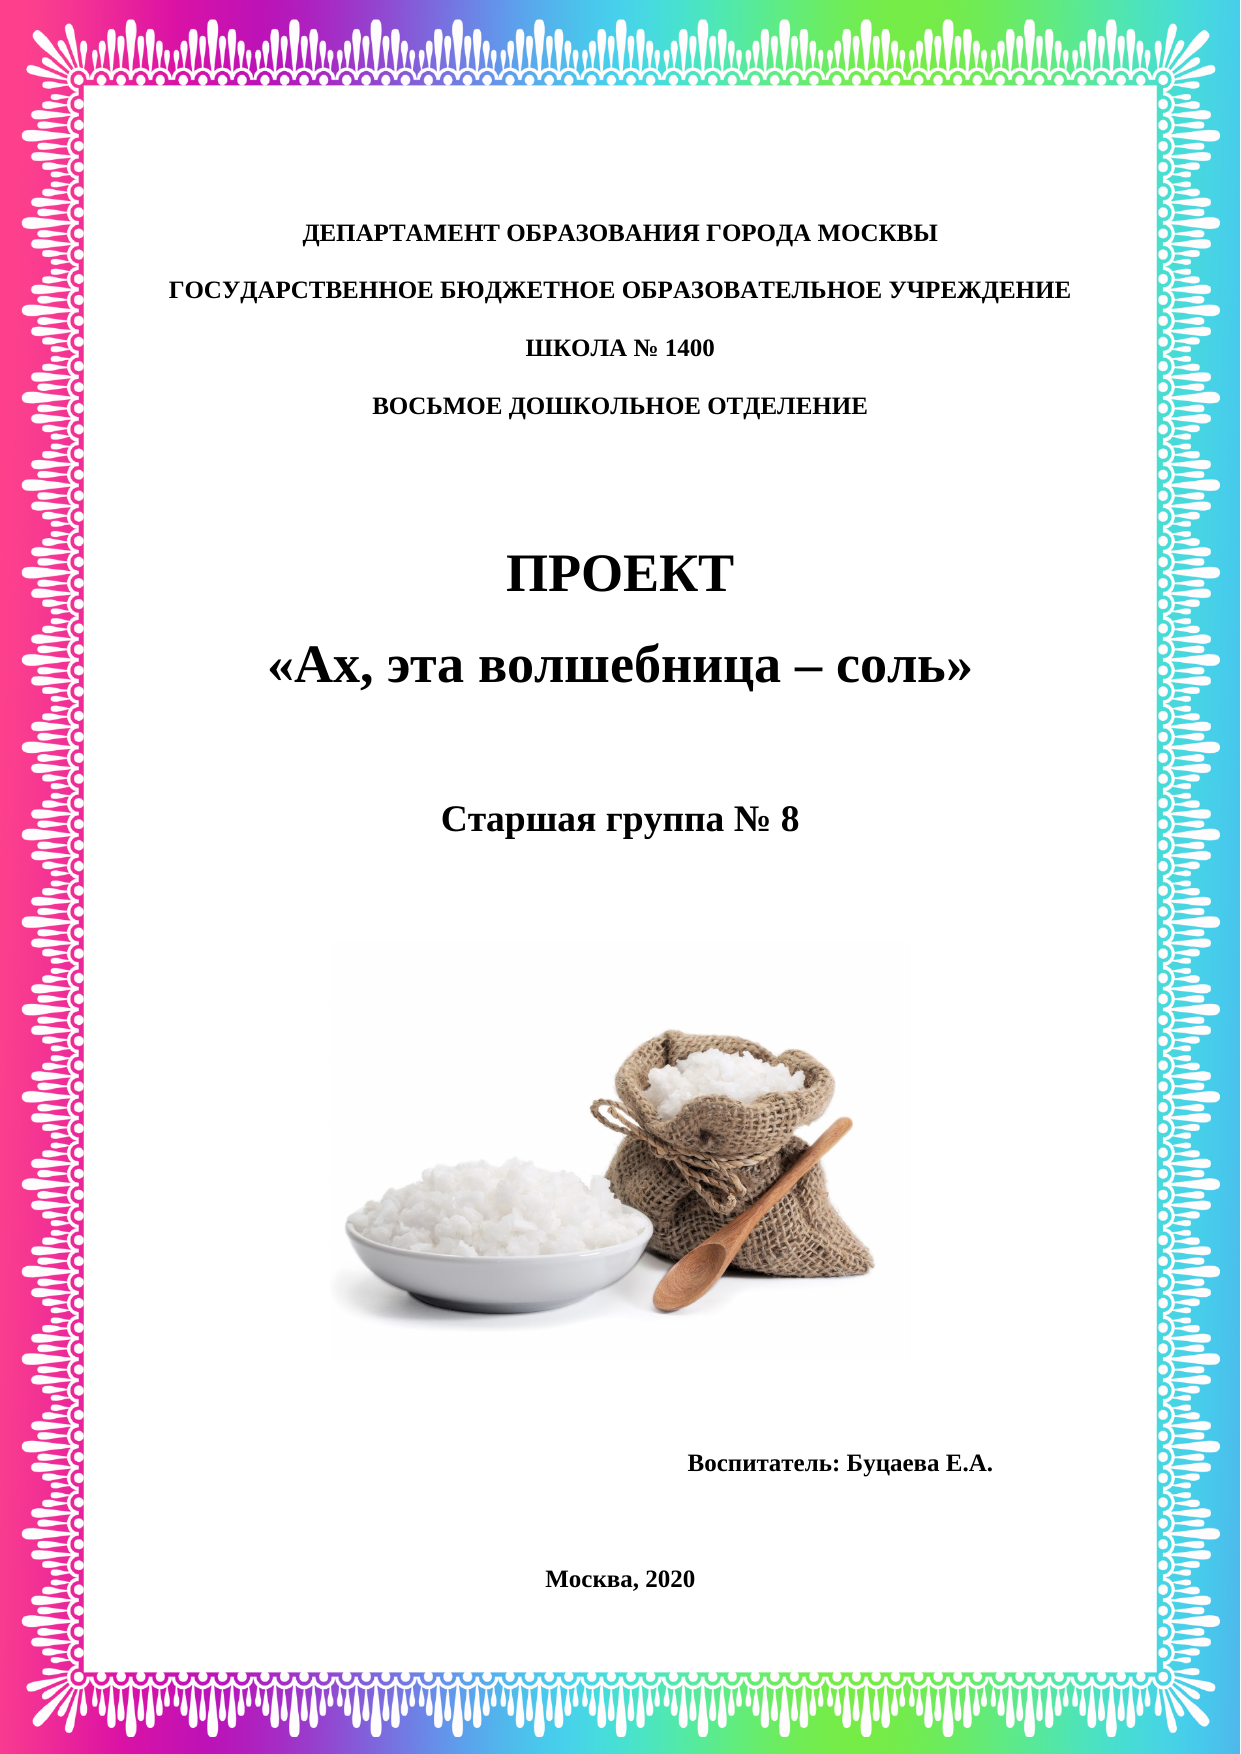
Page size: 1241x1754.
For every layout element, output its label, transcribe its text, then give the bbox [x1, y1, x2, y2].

picture [0, 420, 1240, 541]
text Старшая группа № 8 [0, 796, 1240, 839]
picture [0, 694, 1240, 796]
picture [0, 1593, 1240, 1754]
text «Ах, эта волшебница – соль» [0, 632, 1240, 694]
text ДЕПАРТАМЕНТ ОБРАЗОВАНИЯ ГОРОДА МОСКВЫ [0, 218, 1240, 246]
picture [0, 0, 1240, 218]
text ШКОЛА № 1400 [0, 333, 1240, 362]
text ГОСУДАРСТВЕННОЕ БЮДЖЕТНОЕ ОБРАЗОВАТЕЛЬНОЕ УЧРЕЖДЕНИЕ [0, 276, 1240, 304]
picture [0, 839, 1240, 1448]
picture [0, 362, 1240, 391]
picture [0, 603, 1240, 632]
picture [0, 1477, 1240, 1564]
text Москва, 2020 [0, 1564, 1240, 1593]
text ПРОЕКТ [0, 541, 1240, 603]
picture [0, 246, 1240, 276]
text Воспитатель: Буцаева Е.А. [0, 1448, 1240, 1477]
picture [0, 304, 1240, 333]
text ВОСЬМОЕ ДОШКОЛЬНОЕ ОТДЕЛЕНИЕ [0, 391, 1240, 420]
